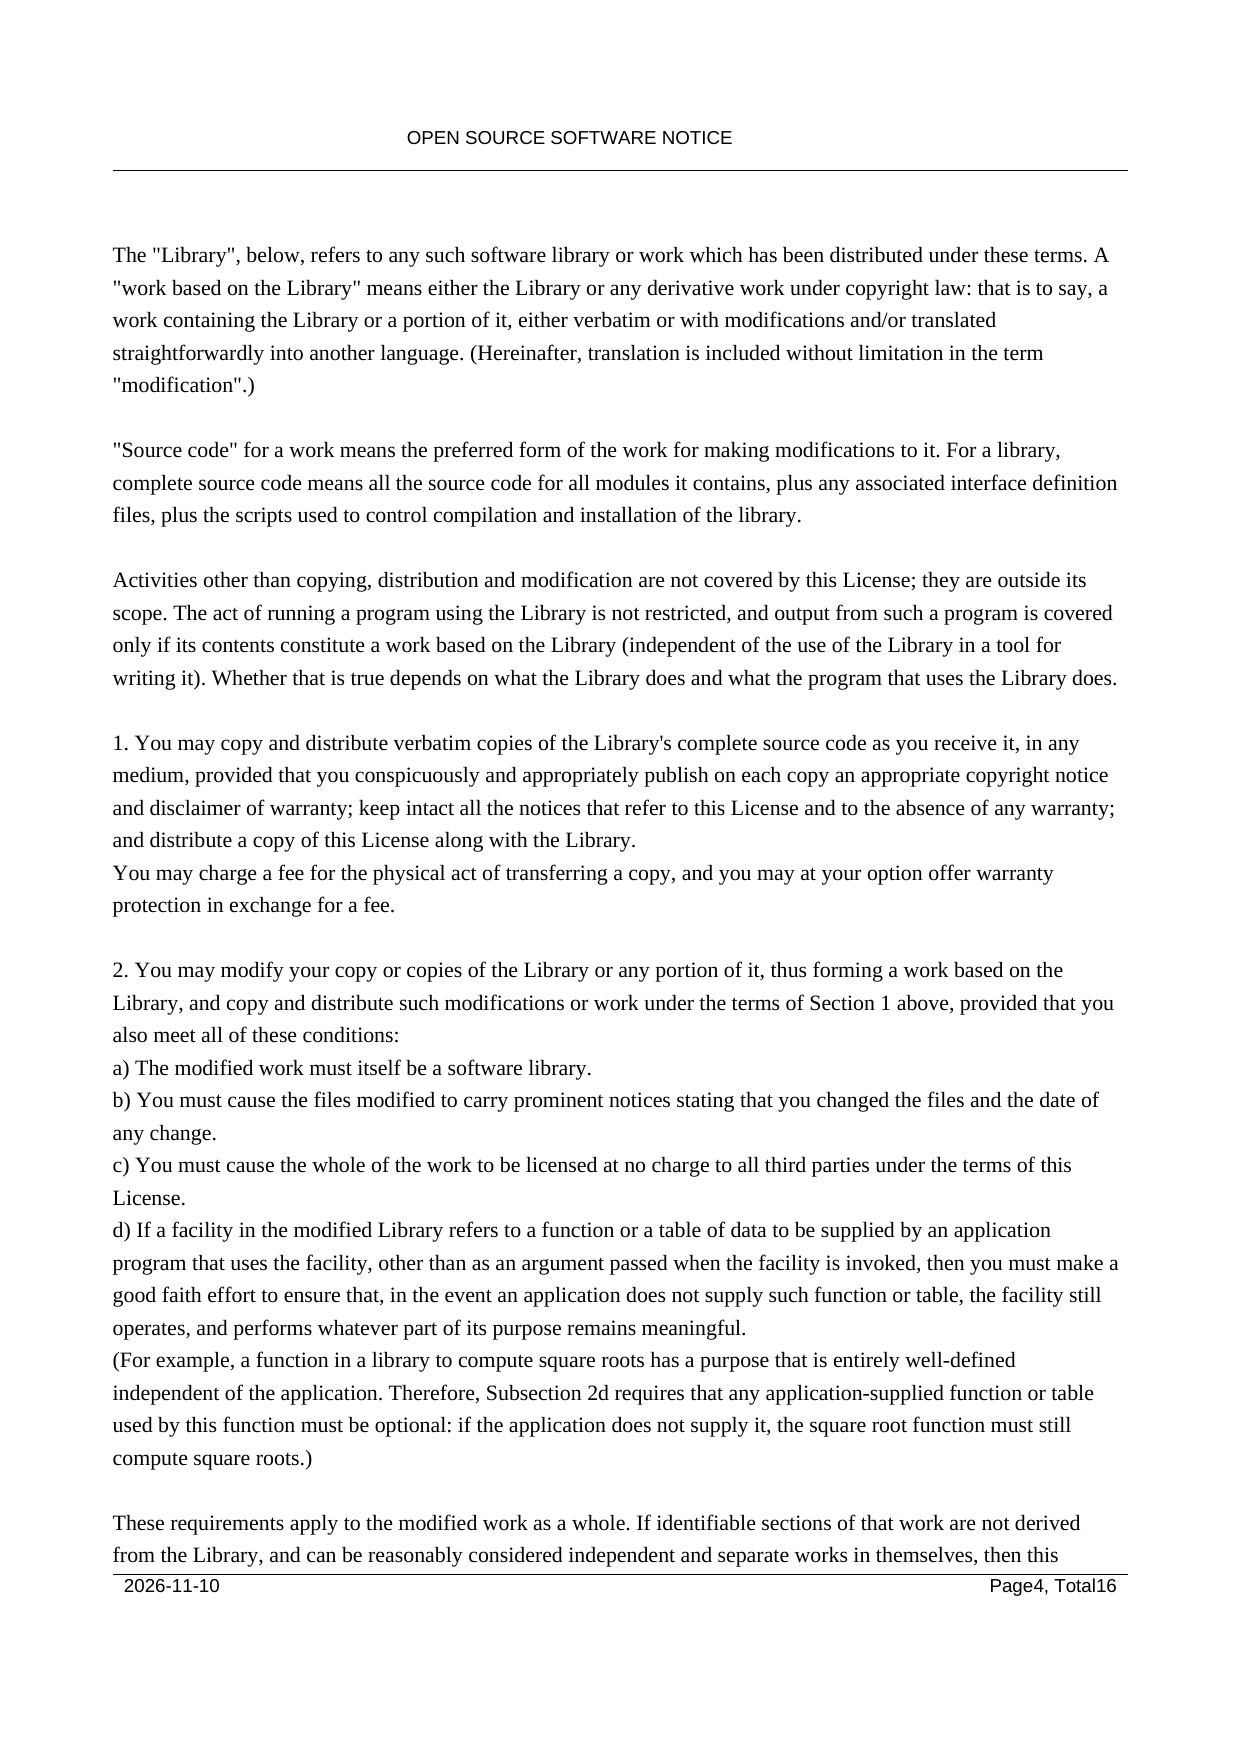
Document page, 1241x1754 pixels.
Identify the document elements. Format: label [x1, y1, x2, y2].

text [112, 206, 1128, 1571]
